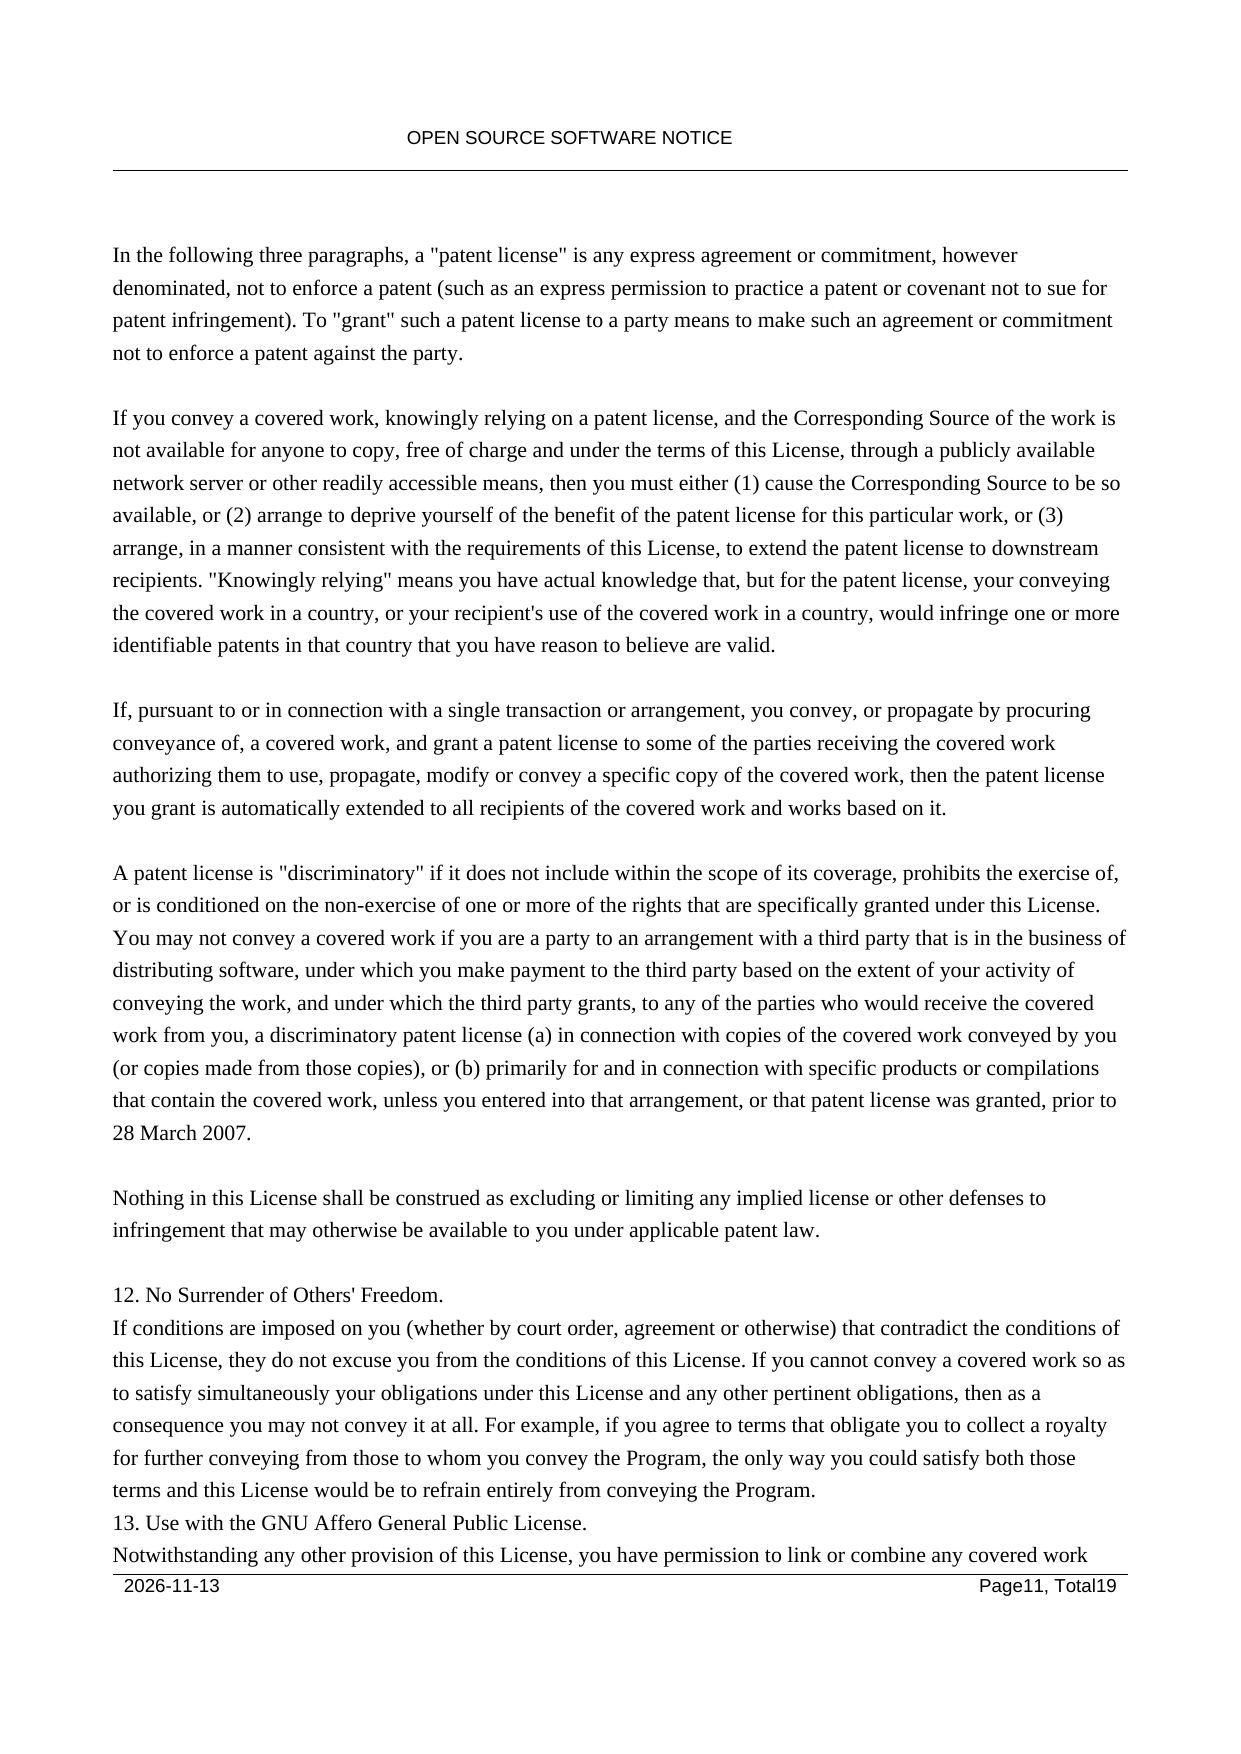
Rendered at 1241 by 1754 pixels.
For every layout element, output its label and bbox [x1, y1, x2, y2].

text [112, 206, 1128, 1571]
